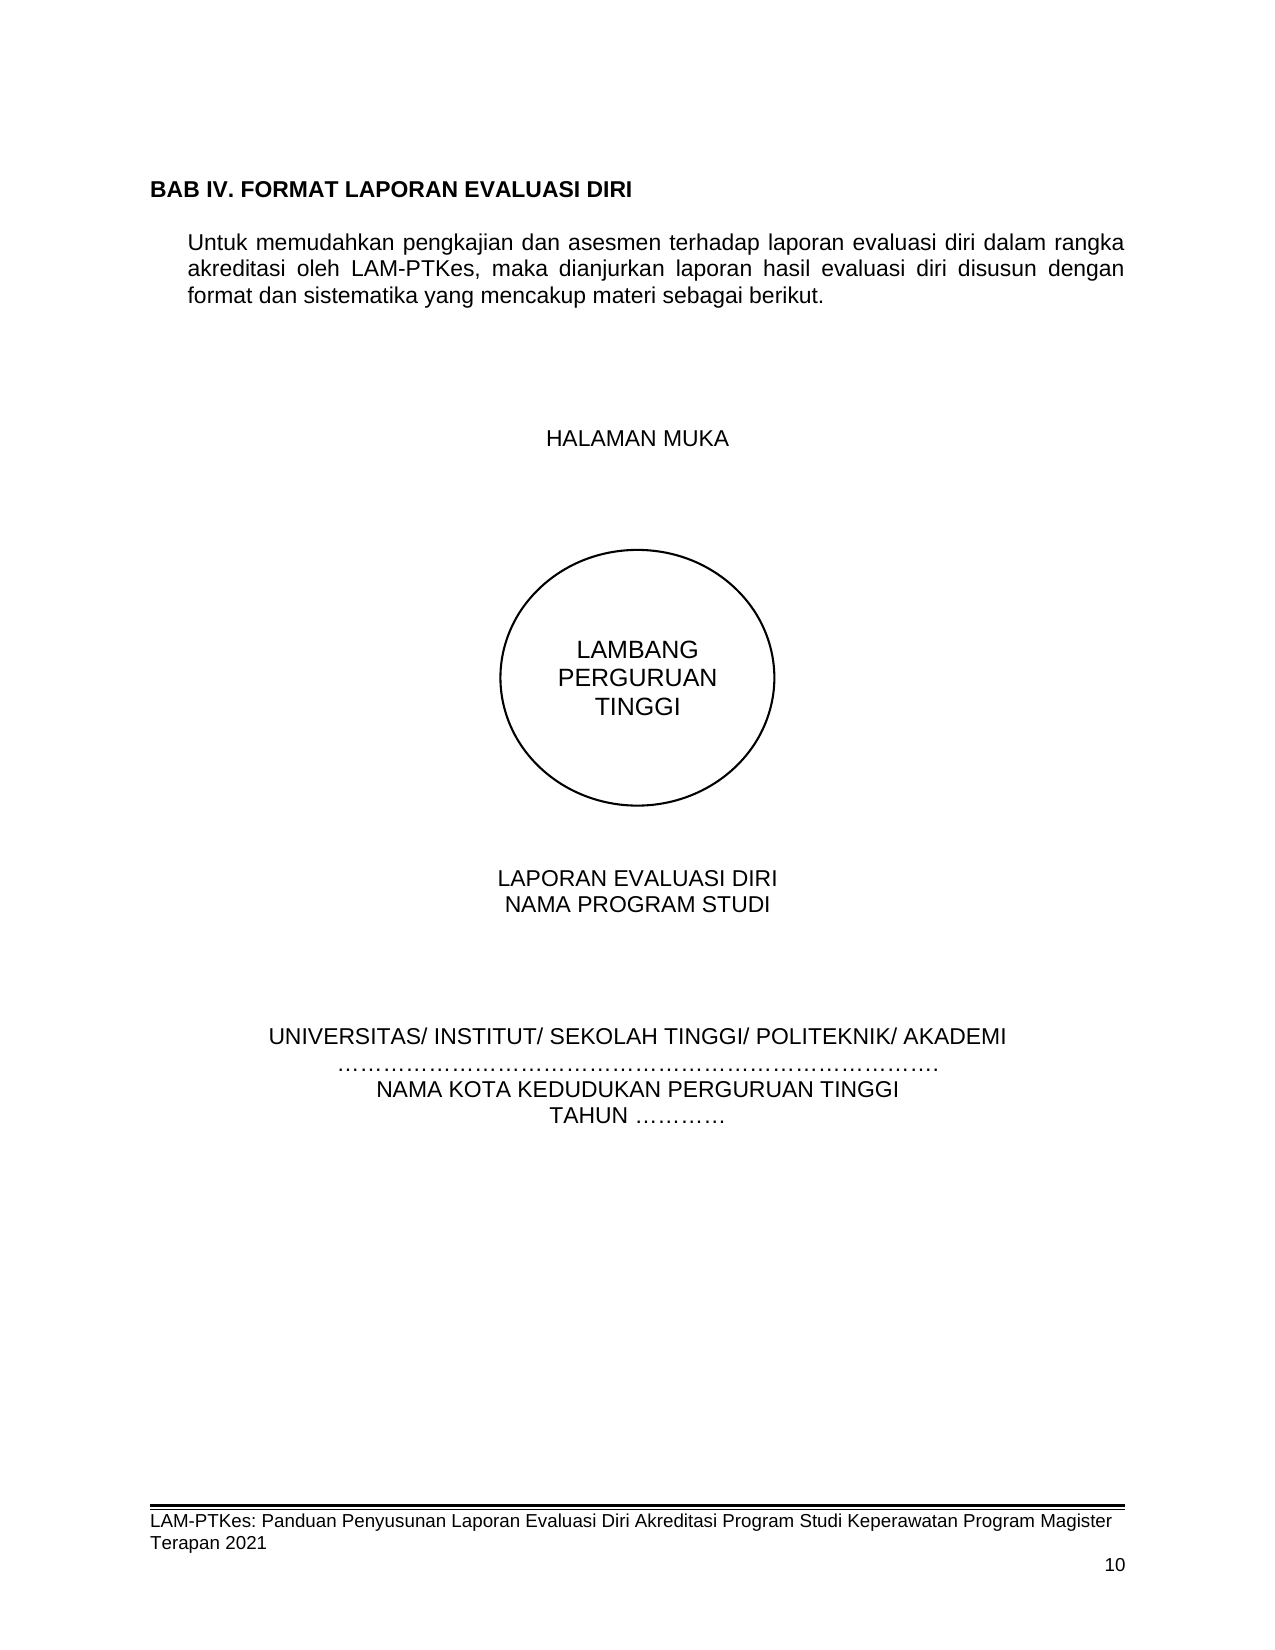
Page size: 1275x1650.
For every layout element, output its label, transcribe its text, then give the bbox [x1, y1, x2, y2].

text NAMA KOTA KEDUDUKAN PERGURUAN TINGGI [150, 1076, 1125, 1102]
text ……………………………………………………………………. [150, 1049, 1125, 1076]
text HALAMAN MUKA [150, 425, 1125, 451]
subtitle BAB IV. FORMAT LAPORAN EVALUASI DIRI [150, 176, 1125, 203]
text Untuk memudahkan pengkajian dan asesmen terhadap laporan evaluasi diri dalam rangka akreditasi oleh LAM-PTKes, maka dianjurkan laporan hasil evaluasi diri disusun dengan format dan sistematika yang mencakup materi sebagai berikut. [187, 229, 1125, 308]
text NAMA PROGRAM STUDI [150, 891, 1125, 918]
text LAPORAN EVALUASI DIRI [150, 865, 1125, 891]
text TAHUN ………… [150, 1102, 1125, 1129]
text UNIVERSITAS/ INSTITUT/ SEKOLAH TINGGI/ POLITEKNIK/ AKADEMI [150, 1023, 1125, 1049]
